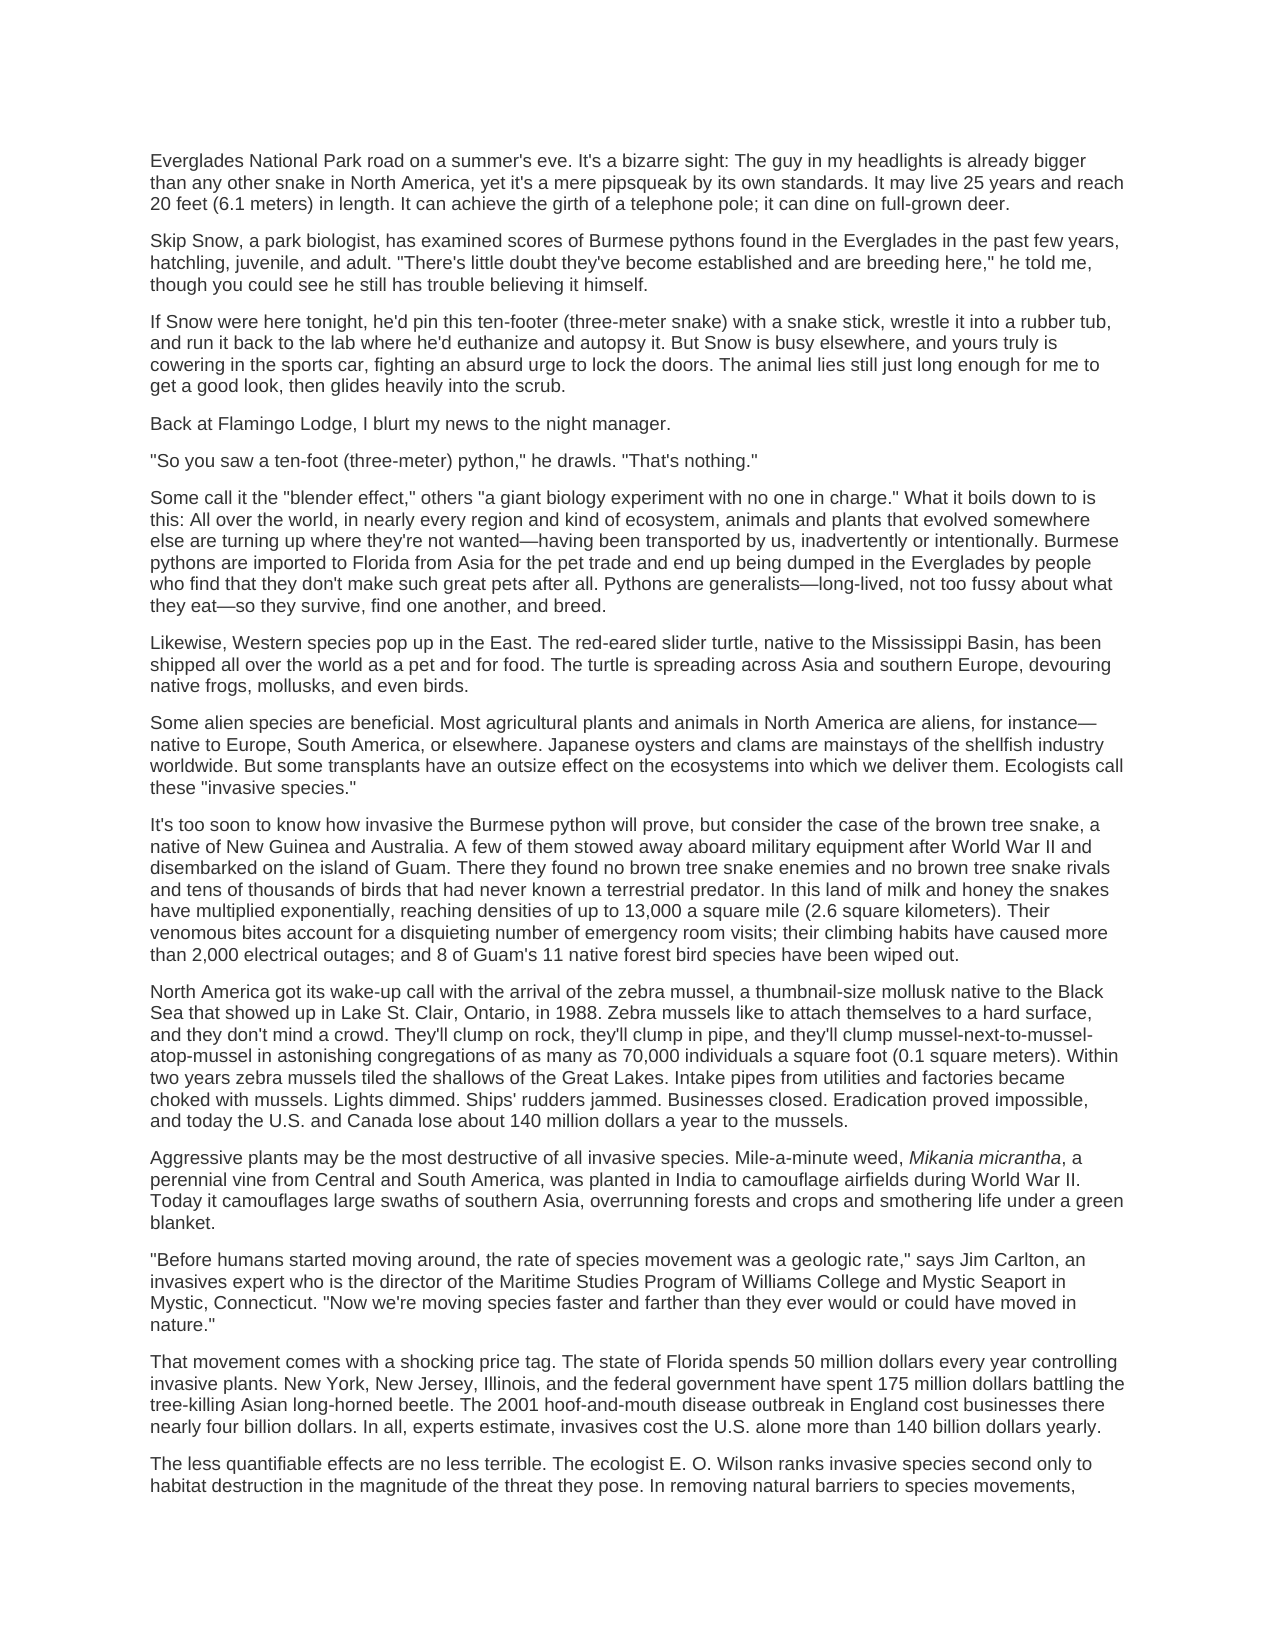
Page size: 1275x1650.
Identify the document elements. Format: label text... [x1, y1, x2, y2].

text "So you saw a ten-foot (three-meter) python," he drawls. "That's nothing." [150, 450, 1125, 471]
text Likewise, Western species pop up in the East. The red-eared slider turtle, native to the Mississippi Basin, has been shipped all over the world as a pet and for food. The turtle is spreading across Asia and southern Europe, devouring native frogs, mollusks, and even birds. [150, 632, 1125, 697]
text "Before humans started moving around, the rate of species movement was a geologic rate," says Jim Carlton, an invasives expert who is the director of the Maritime Studies Program of Williams College and Mystic Seaport in Mystic, Connecticut. "Now we're moving species faster and farther than they ever would or could have moved in nature." [150, 1249, 1125, 1335]
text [150, 1453, 1125, 1496]
text North America got its wake-up call with the arrival of the zebra mussel, a thumbnail-size mollusk native to the Black Sea that showed up in Lake St. Clair, Ontario, in 1988. Zebra mussels like to attach themselves to a hard surface, and they don't mind a crowd. They'll clump on rock, they'll clump in pipe, and they'll clump mussel-next-to-mussel-atop-mussel in astonishing congregations of as many as 70,000 individuals a square foot (0.1 square meters). Within two years zebra mussels tiled the shallows of the Great Lakes. Intake pipes from utilities and factories became choked with mussels. Lights dimmed. Ships' rudders jammed. Businesses closed. Eradication proved impossible, and today the U.S. and Canada lose about 140 million dollars a year to the mussels. [150, 981, 1125, 1132]
text Back at Flamingo Lodge, I blurt my news to the night manager. [150, 412, 1125, 434]
text Some call it the "blender effect," others "a giant biology experiment with no one in charge." What it boils down to is this: All over the world, in nearly every region and kind of ecosystem, animals and plants that evolved somewhere else are turning up where they're not wanted—having been transported by us, inadvertently or intentionally. Burmese pythons are imported to Florida from Asia for the pet trade and end up being dumped in the Everglades by people who find that they don't make such great pets after all. Pythons are generalists—long-lived, not too fussy about what they eat—so they survive, find one another, and breed. [150, 487, 1125, 616]
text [150, 150, 1125, 215]
text Skip Snow, a park biologist, has examined scores of Burmese pythons found in the Everglades in the past few years, hatchling, juvenile, and adult. "There's little doubt they've become established and are breeding here," he told me, though you could see he still has trouble believing it himself. [150, 230, 1125, 295]
text Some alien species are beneficial. Most agricultural plants and animals in North America are aliens, for instance—native to Europe, South America, or elsewhere. Japanese oysters and clams are mainstays of the shellfish industry worldwide. But some transplants have an outsize effect on the ecosystems into which we deliver them. Ecologists call these "invasive species." [150, 712, 1125, 798]
text That movement comes with a shocking price tag. The state of Florida spends 50 million dollars every year controlling invasive plants. New York, New Jersey, Illinois, and the federal government have spent 175 million dollars battling the tree-killing Asian long-horned beetle. The 2001 hoof-and-mouth disease outbreak in England cost businesses there nearly four billion dollars. In all, experts estimate, invasives cost the U.S. alone more than 140 billion dollars yearly. [150, 1351, 1125, 1437]
text Aggressive plants may be the most destructive of all invasive species. Mile-a-minute weed, Mikania micrantha, a perennial vine from Central and South America, was planted in India to camouflage airfields during World War II. Today it camouflages large swaths of southern Asia, overrunning forests and crops and smothering life under a green blanket. [150, 1147, 1125, 1233]
text If Snow were here tonight, he'd pin this ten-footer (three-meter snake) with a snake stick, wrestle it into a rubber tub, and run it back to the lab where he'd euthanize and autopsy it. But Snow is busy elsewhere, and yours truly is cowering in the sports car, fighting an absurd urge to lock the doors. The animal lies still just long enough for me to get a good look, then glides heavily into the scrub. [150, 311, 1125, 397]
text It's too soon to know how invasive the Burmese python will prove, but consider the case of the brown tree snake, a native of New Guinea and Australia. A few of them stowed away aboard military equipment after World War II and disembarked on the island of Guam. There they found no brown tree snake enemies and no brown tree snake rivals and tens of thousands of birds that had never known a terrestrial predator. In this land of milk and honey the snakes have multiplied exponentially, reaching densities of up to 13,000 a square mile (2.6 square kilometers). Their venomous bites account for a disquieting number of emergency room visits; their climbing habits have caused more than 2,000 electrical outages; and 8 of Guam's 11 native forest bird species have been wiped out. [150, 814, 1125, 965]
